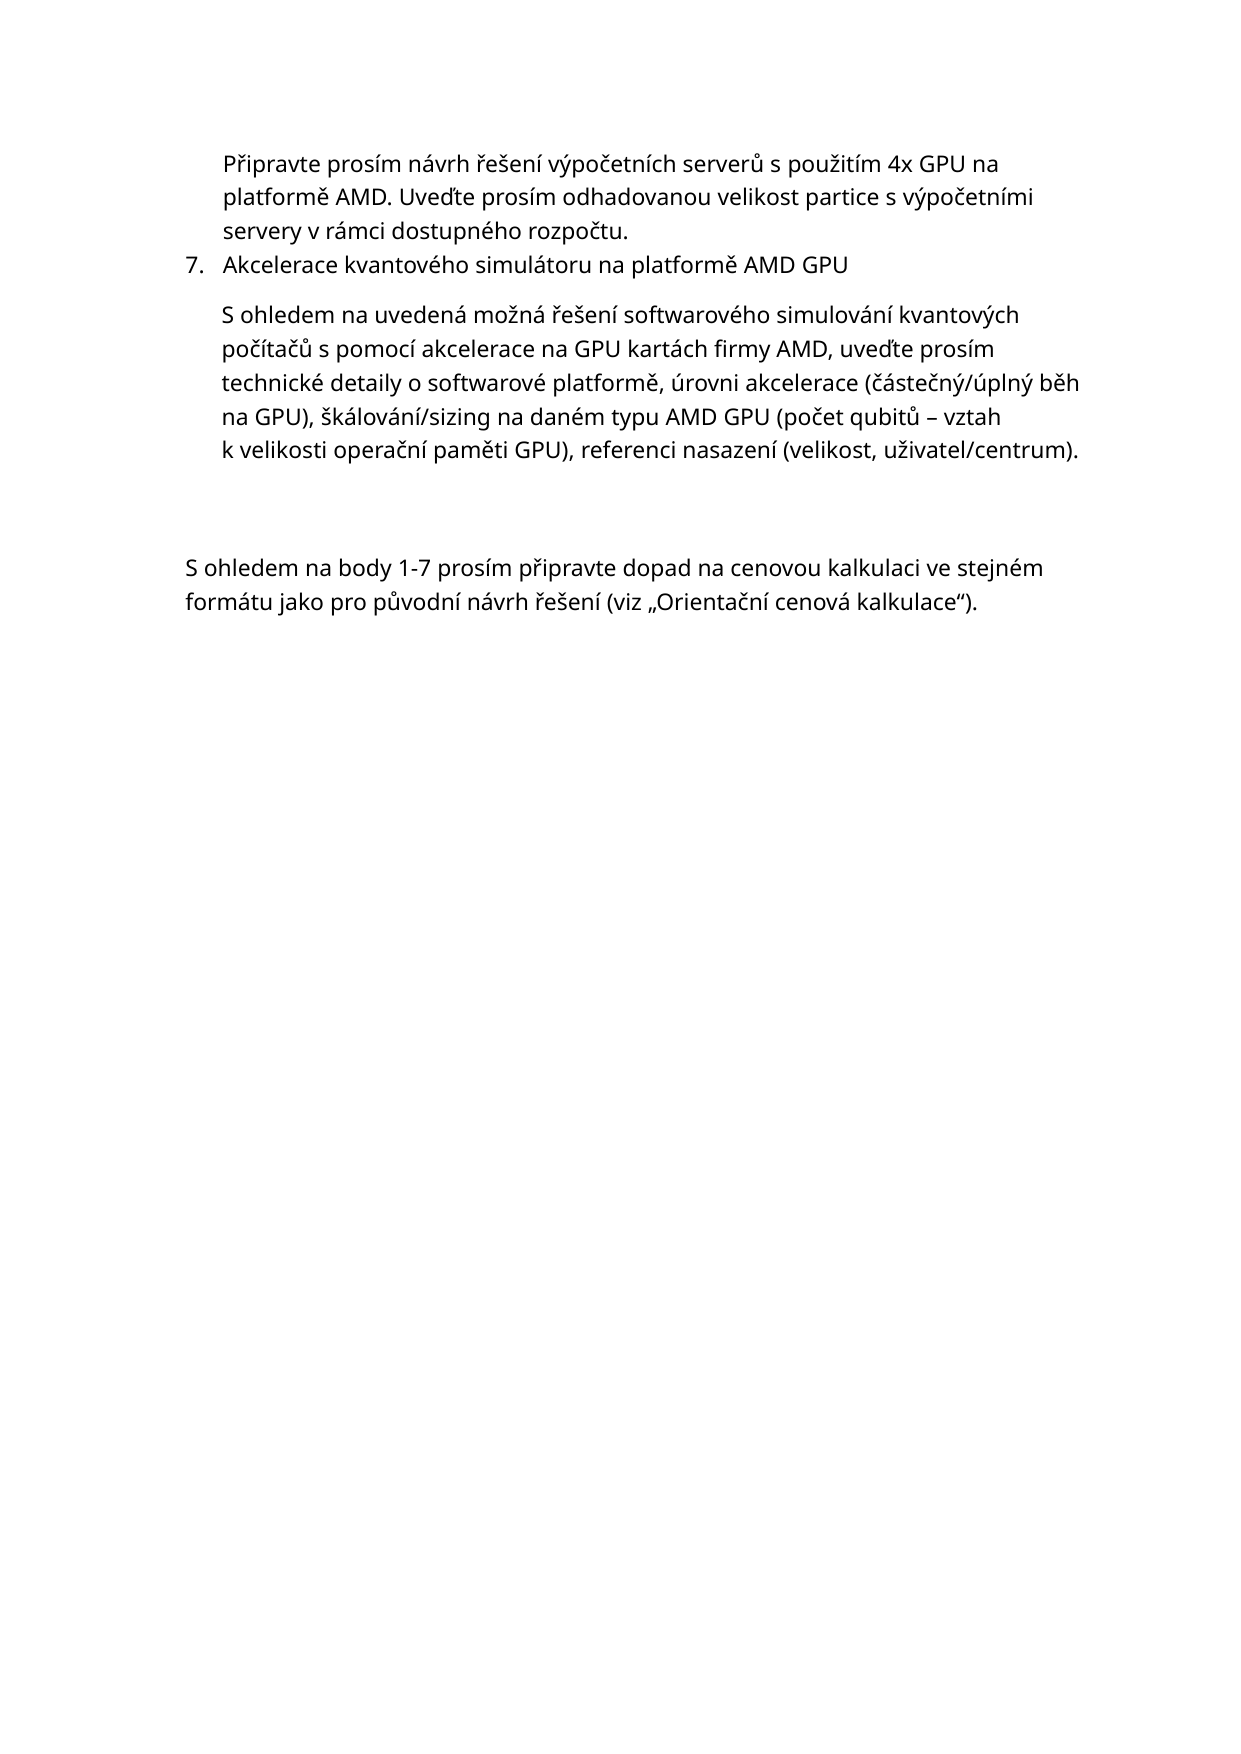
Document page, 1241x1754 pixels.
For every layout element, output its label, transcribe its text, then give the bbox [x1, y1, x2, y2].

list S ohledem na body 1-7 prosím připravte dopad na cenovou kalkulaci ve stejném formátu jako pro původní návrh řešení (viz „Orientační cenová kalkulace“). [185, 552, 1093, 617]
text S ohledem na uvedená možná řešení softwarového simulování kvantových počítačů s pomocí akcelerace na GPU kartách firmy AMD, uveďte prosím technické detaily o softwarové platformě, úrovni akcelerace (částečný/úplný běh na GPU), škálování/sizing na daném typu AMD GPU (počet qubitů – vztah k velikosti operační paměti GPU), referenci nasazení (velikost, uživatel/centrum). [221, 299, 1093, 466]
list Akcelerace kvantového simulátoru na platformě AMD GPU [185, 249, 1093, 280]
list Připravte prosím návrh řešení výpočetních serverů s použitím 4x GPU na platformě AMD. Uveďte prosím odhadovanou velikost partice s výpočetními servery v rámci dostupného rozpočtu. [223, 148, 1093, 246]
